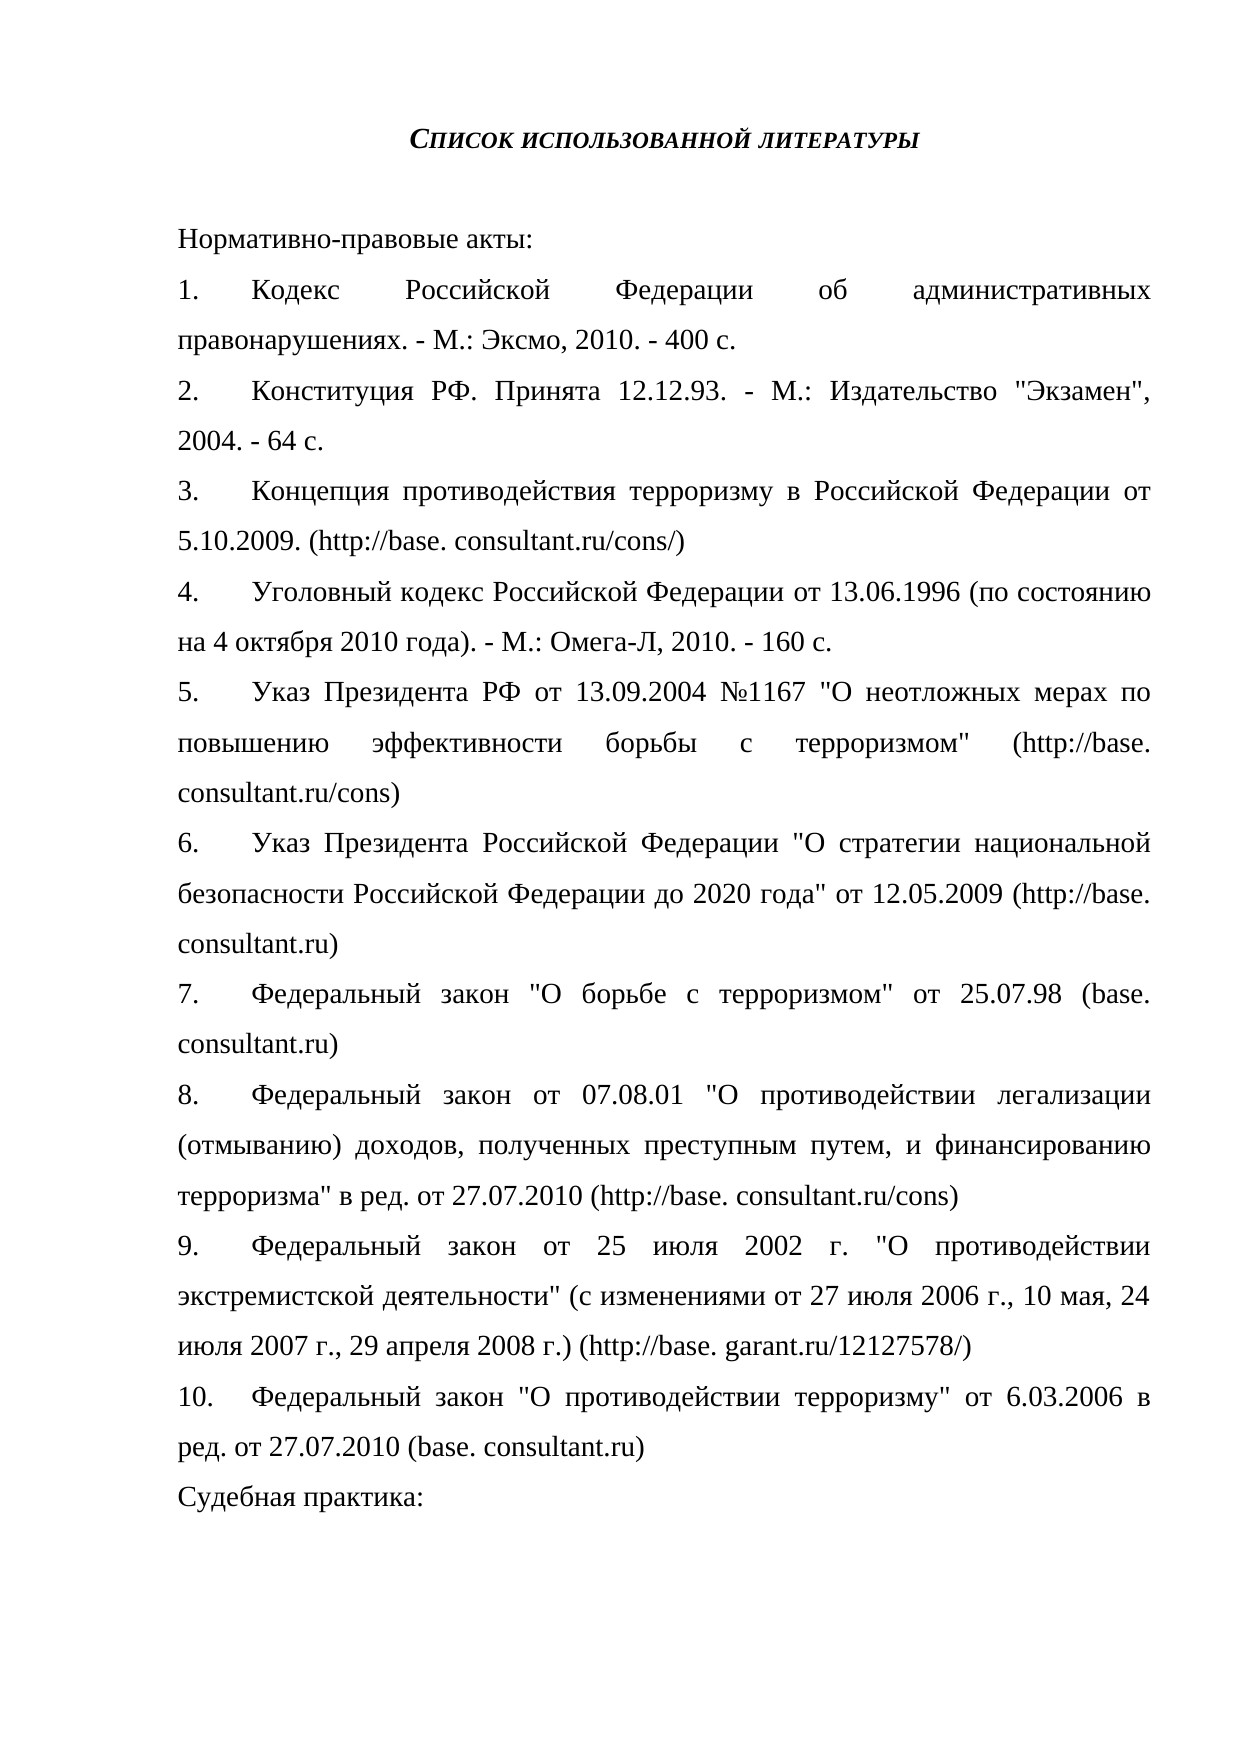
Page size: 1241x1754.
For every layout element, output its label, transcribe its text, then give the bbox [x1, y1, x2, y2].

text Федеральный закон от 25 июля . "О противодействии экстремистской деятельности" (с изменениями от 27 июля ., 10 мая, 24 июля ., 29 апреля .) (http://base. garant.ru/12127578/) [177, 1228, 1152, 1362]
subtitle Список использованной литературы [177, 121, 1152, 154]
text Федеральный закон "О борьбе с терроризмом" от 25.07.98 (base. consultant.ru) [177, 976, 1152, 1060]
text Нормативно-правовые акты: [177, 222, 1152, 255]
text Федеральный закон от 07.08.01 "О противодействии легализации (отмыванию) доходов, полученных преступным путем, и финансированию терроризма" в ред. от 27.07.2010 (http://base. consultant.ru/cons) [177, 1077, 1152, 1211]
text Кодекс Российской Федерации об административных правонарушениях. - М.: Эксмо, 2010. - 400 с. [177, 272, 1152, 356]
text Федеральный закон "О противодействии терроризму" от 6.03.2006 в ред. от 27.07.2010 (base. consultant.ru) [177, 1379, 1152, 1463]
text Концепция противодействия терроризму в Российской Федерации от 5.10.2009. (http://base. consultant.ru/cons/) [177, 473, 1152, 557]
text Судебная практика: [177, 1479, 1152, 1513]
text Уголовный кодекс Российской Федерации от 13.06.1996 (по состоянию на 4 октября 2010 года). - М.: Омега-Л, 2010. - 160 с. [177, 574, 1152, 658]
text Указ Президента РФ от 13.09.2004 №1167 "О неотложных мерах по повышению эффективности борьбы с терроризмом" (http://base. consultant.ru/cons) [177, 674, 1152, 809]
text Указ Президента Российской Федерации "О стратегии национальной безопасности Российской Федерации до 2020 года" от 12.05.2009 (http://base. consultant.ru) [177, 825, 1152, 959]
text Конституция РФ. Принята 12.12.93. - М.: Издательство "Экзамен", 2004. - 64 с. [177, 373, 1152, 456]
